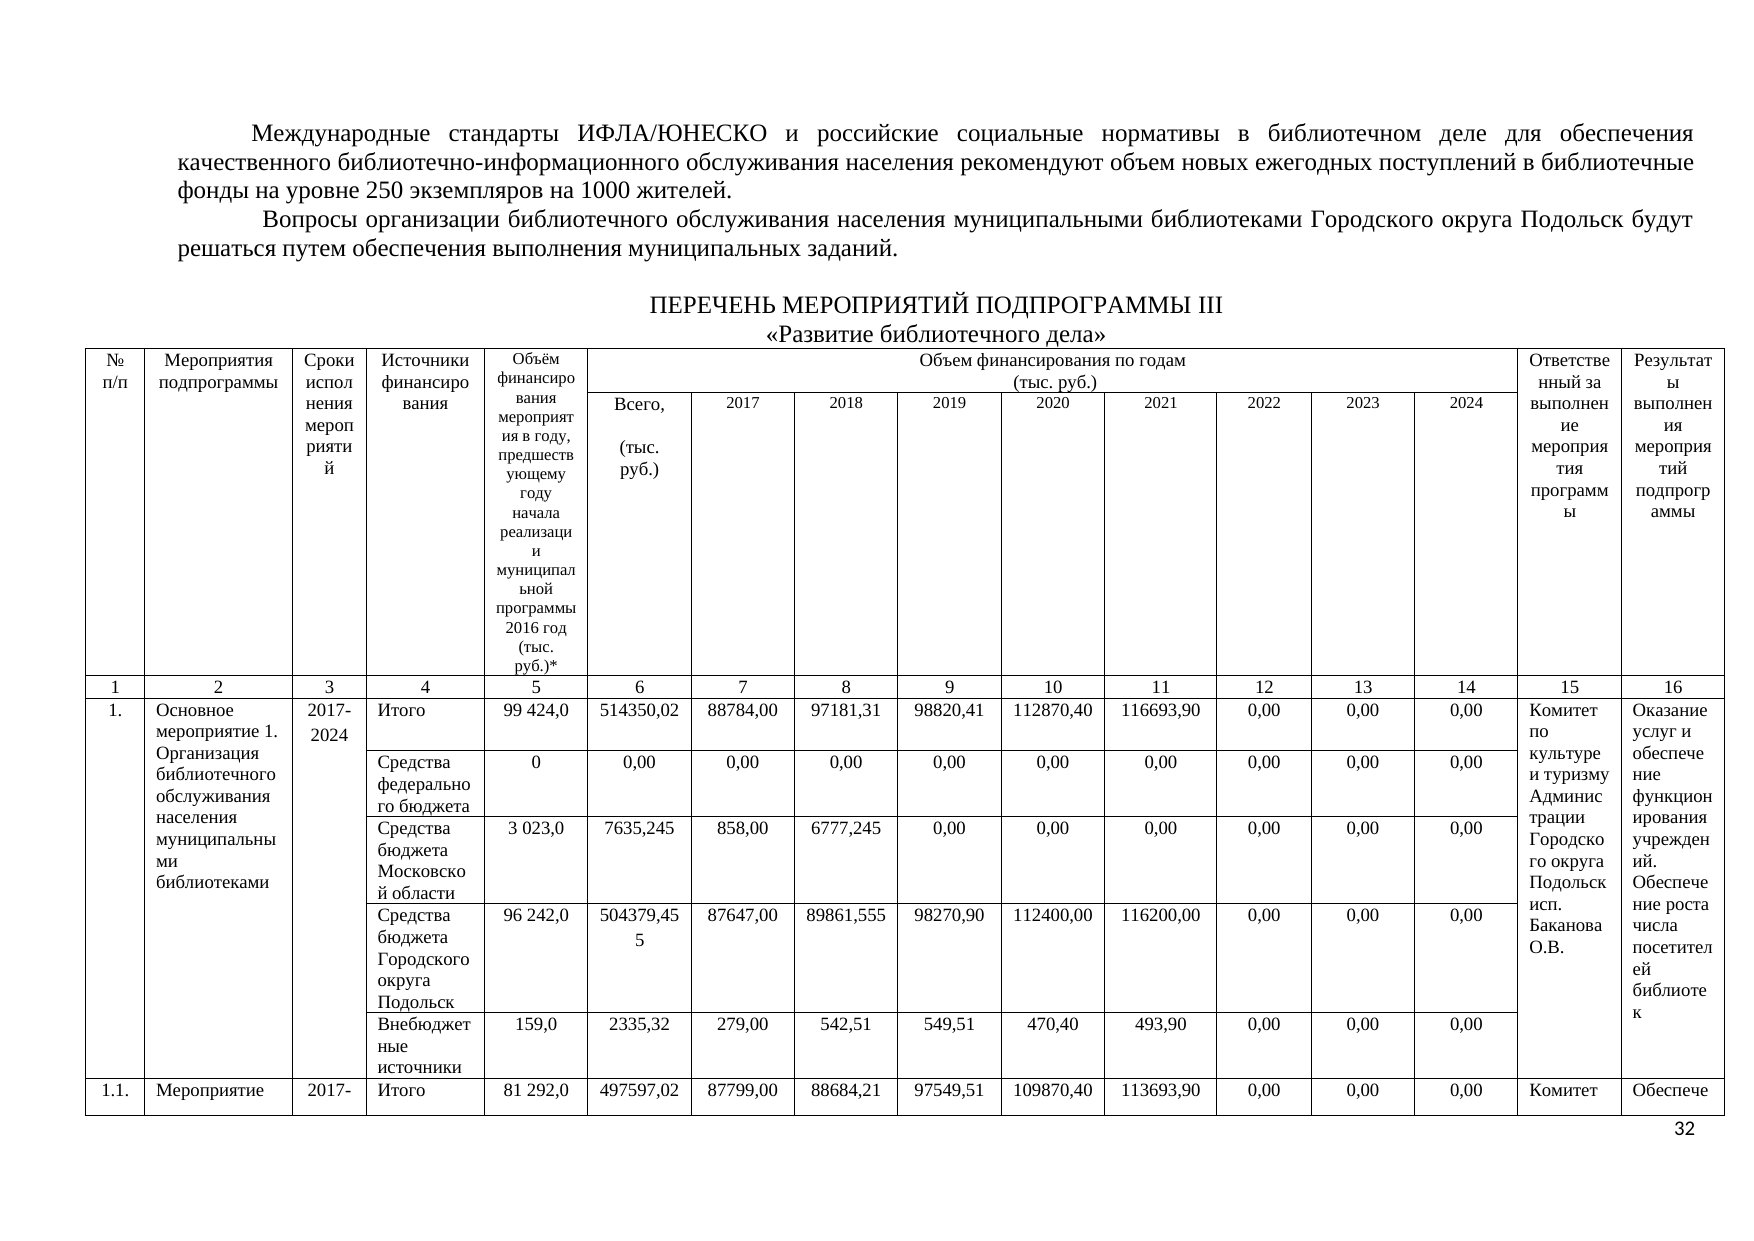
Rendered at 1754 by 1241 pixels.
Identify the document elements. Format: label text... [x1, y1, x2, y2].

table_cell 0,00 [1415, 1079, 1517, 1114]
table_cell 0,00 [1415, 751, 1517, 816]
table_cell 8 [795, 676, 897, 698]
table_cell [1622, 1079, 1724, 1114]
table_cell Оказание услуг и обеспечение функционирования учреждений. Обеспечение роста числа посетителей библиотек [1622, 699, 1724, 1078]
table_cell 0,00 [1217, 904, 1311, 1012]
table_cell Средства бюджета Городского округа Подольск [367, 904, 484, 1012]
table_cell 0,00 [1217, 817, 1311, 903]
table_header Результаты выполнения мероприятий подпрограммы [1622, 349, 1724, 675]
table_cell 0,00 [898, 751, 1001, 816]
table_cell 112400,00 [1002, 904, 1104, 1012]
table_cell 0,00 [1415, 817, 1517, 903]
table_cell 87647,00 [692, 904, 794, 1012]
table_cell 3 023,0 [485, 817, 587, 903]
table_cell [1518, 1079, 1621, 1114]
table_cell 98270,90 [898, 904, 1001, 1012]
table_cell 15 [1518, 676, 1621, 698]
table_cell Основное мероприятие 1. Организация библиотечного обслуживания населения муниципальными библиотеками [145, 699, 292, 1078]
table_cell 497597,02 [588, 1079, 691, 1114]
table_cell 159,0 [485, 1013, 587, 1078]
table_cell 0,00 [1217, 699, 1311, 750]
table_cell 0,00 [1312, 904, 1414, 1012]
table_cell 0,00 [1312, 1079, 1414, 1114]
table_cell 12 [1217, 676, 1311, 698]
table_cell 0,00 [1415, 699, 1517, 750]
table_cell Средства федерального бюджета [367, 751, 484, 816]
table_cell 0,00 [1312, 817, 1414, 903]
table_cell 88784,00 [692, 699, 794, 750]
table_cell 2017 [692, 393, 794, 675]
table_cell 0,00 [1002, 817, 1104, 903]
table_cell 97181,31 [795, 699, 897, 750]
table_header № п/п [86, 349, 144, 675]
table_cell 113693,90 [1105, 1079, 1216, 1114]
table_cell 2 [145, 676, 292, 698]
table_header Объем финансирования по годам (тыс. руб.) [588, 349, 1517, 392]
text «Развитие библиотечного дела» [177, 319, 1695, 348]
table_header Мероприятия подпрограммы [145, 349, 292, 675]
table_cell 1. [86, 699, 144, 1078]
table_cell 504379,455 [588, 904, 691, 1012]
table_cell 87799,00 [692, 1079, 794, 1114]
table_cell 0,00 [1105, 751, 1216, 816]
table_cell 0,00 [692, 751, 794, 816]
table_header Объём финансирования мероприятия в году, предшествующему году начала реализации муниципальной программы 2016 год (тыс. руб.)* [485, 349, 587, 675]
table_cell 0,00 [898, 817, 1001, 903]
table_cell 0,00 [1217, 1079, 1311, 1114]
table_cell 11 [1105, 676, 1216, 698]
table_cell 98820,41 [898, 699, 1001, 750]
table_cell 4 [367, 676, 484, 698]
table_cell 0,00 [1312, 699, 1414, 750]
table_cell 109870,40 [1002, 1079, 1104, 1114]
table_cell 3 [293, 676, 366, 698]
text ПЕРЕЧЕНЬ МЕРОПРИЯТИЙ ПОДПРОГРАММЫ III [177, 291, 1695, 319]
table_cell Комитет по культуре и туризму Администрации Городского округа Подольск исп. Баканова О.В. [1518, 699, 1621, 1078]
table_cell 0,00 [1415, 904, 1517, 1012]
table_cell 13 [1312, 676, 1414, 698]
table_cell 2018 [795, 393, 897, 675]
table_cell 112870,40 [1002, 699, 1104, 750]
table_cell 2020 [1002, 393, 1104, 675]
table_cell 2021 [1105, 393, 1216, 675]
table_cell 493,90 [1105, 1013, 1216, 1078]
table_header Источники финансирования [367, 349, 484, 675]
table_cell 279,00 [692, 1013, 794, 1078]
table_cell 0,00 [1415, 1013, 1517, 1078]
table_cell 2022 [1217, 393, 1311, 675]
table_cell 97549,51 [898, 1079, 1001, 1114]
table_cell 14 [1415, 676, 1517, 698]
table_cell 88684,21 [795, 1079, 897, 1114]
table_cell 0,00 [1002, 751, 1104, 816]
table_cell 514350,02 [588, 699, 691, 750]
table_cell 0,00 [1312, 751, 1414, 816]
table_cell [145, 1079, 292, 1114]
table_cell 858,00 [692, 817, 794, 903]
table_cell 116200,00 [1105, 904, 1216, 1012]
table_cell 7635,245 [588, 817, 691, 903]
table_cell 2017-2024 [293, 699, 366, 1078]
table_cell 1.1. [86, 1079, 144, 1114]
table_cell 0,00 [1217, 1013, 1311, 1078]
table_cell 16 [1622, 676, 1724, 698]
table_cell Внебюджетные источники [367, 1013, 484, 1078]
table_cell 0,00 [1105, 817, 1216, 903]
table_cell 0,00 [1217, 751, 1311, 816]
text Вопросы организации библиотечного обслуживания населения муниципальными библиотеками Городского округа Подольск будут решаться путем обеспечения выполнения муниципальных заданий. [177, 204, 1695, 262]
table_cell 7 [692, 676, 794, 698]
table_header Сроки исполнения мероприятий [293, 349, 366, 675]
table_cell 2017-2024 [293, 1079, 366, 1114]
table_cell 0,00 [795, 751, 897, 816]
table_cell 116693,90 [1105, 699, 1216, 750]
table_cell 99 424,0 [485, 699, 587, 750]
table_cell 2335,32 [588, 1013, 691, 1078]
table_cell 542,51 [795, 1013, 897, 1078]
table_cell 9 [898, 676, 1001, 698]
text Международные стандарты ИФЛА/ЮНЕСКО и российские социальные нормативы в библиотечном деле для обеспечения качественного библиотечно-информационного обслуживания населения рекомендуют объем новых ежегодных поступлений в библиотечные фонды на уровне 250 экземпляров на 1000 жителей. [177, 118, 1695, 204]
table_cell 89861,555 [795, 904, 897, 1012]
table_cell Итого [367, 1079, 484, 1114]
table_cell 6777,245 [795, 817, 897, 903]
table_cell 1 [86, 676, 144, 698]
table_cell 81 292,0 [485, 1079, 587, 1114]
table_cell 0 [485, 751, 587, 816]
table_cell 2019 [898, 393, 1001, 675]
table_cell 2023 [1312, 393, 1414, 675]
table_cell 0,00 [1312, 1013, 1414, 1078]
table_cell 549,51 [898, 1013, 1001, 1078]
table_cell Итого [367, 699, 484, 750]
table_cell 2024 [1415, 393, 1517, 675]
table_cell Средства бюджета Московской области [367, 817, 484, 903]
table_header Ответственный за выполнение мероприятия программы [1518, 349, 1621, 675]
table_cell 6 [588, 676, 691, 698]
table_cell 5 [485, 676, 587, 698]
table_cell 10 [1002, 676, 1104, 698]
table_cell Всего, (тыс. руб.) [588, 393, 691, 675]
table_cell 470,40 [1002, 1013, 1104, 1078]
table_cell 96 242,0 [485, 904, 587, 1012]
table_cell 0,00 [588, 751, 691, 816]
